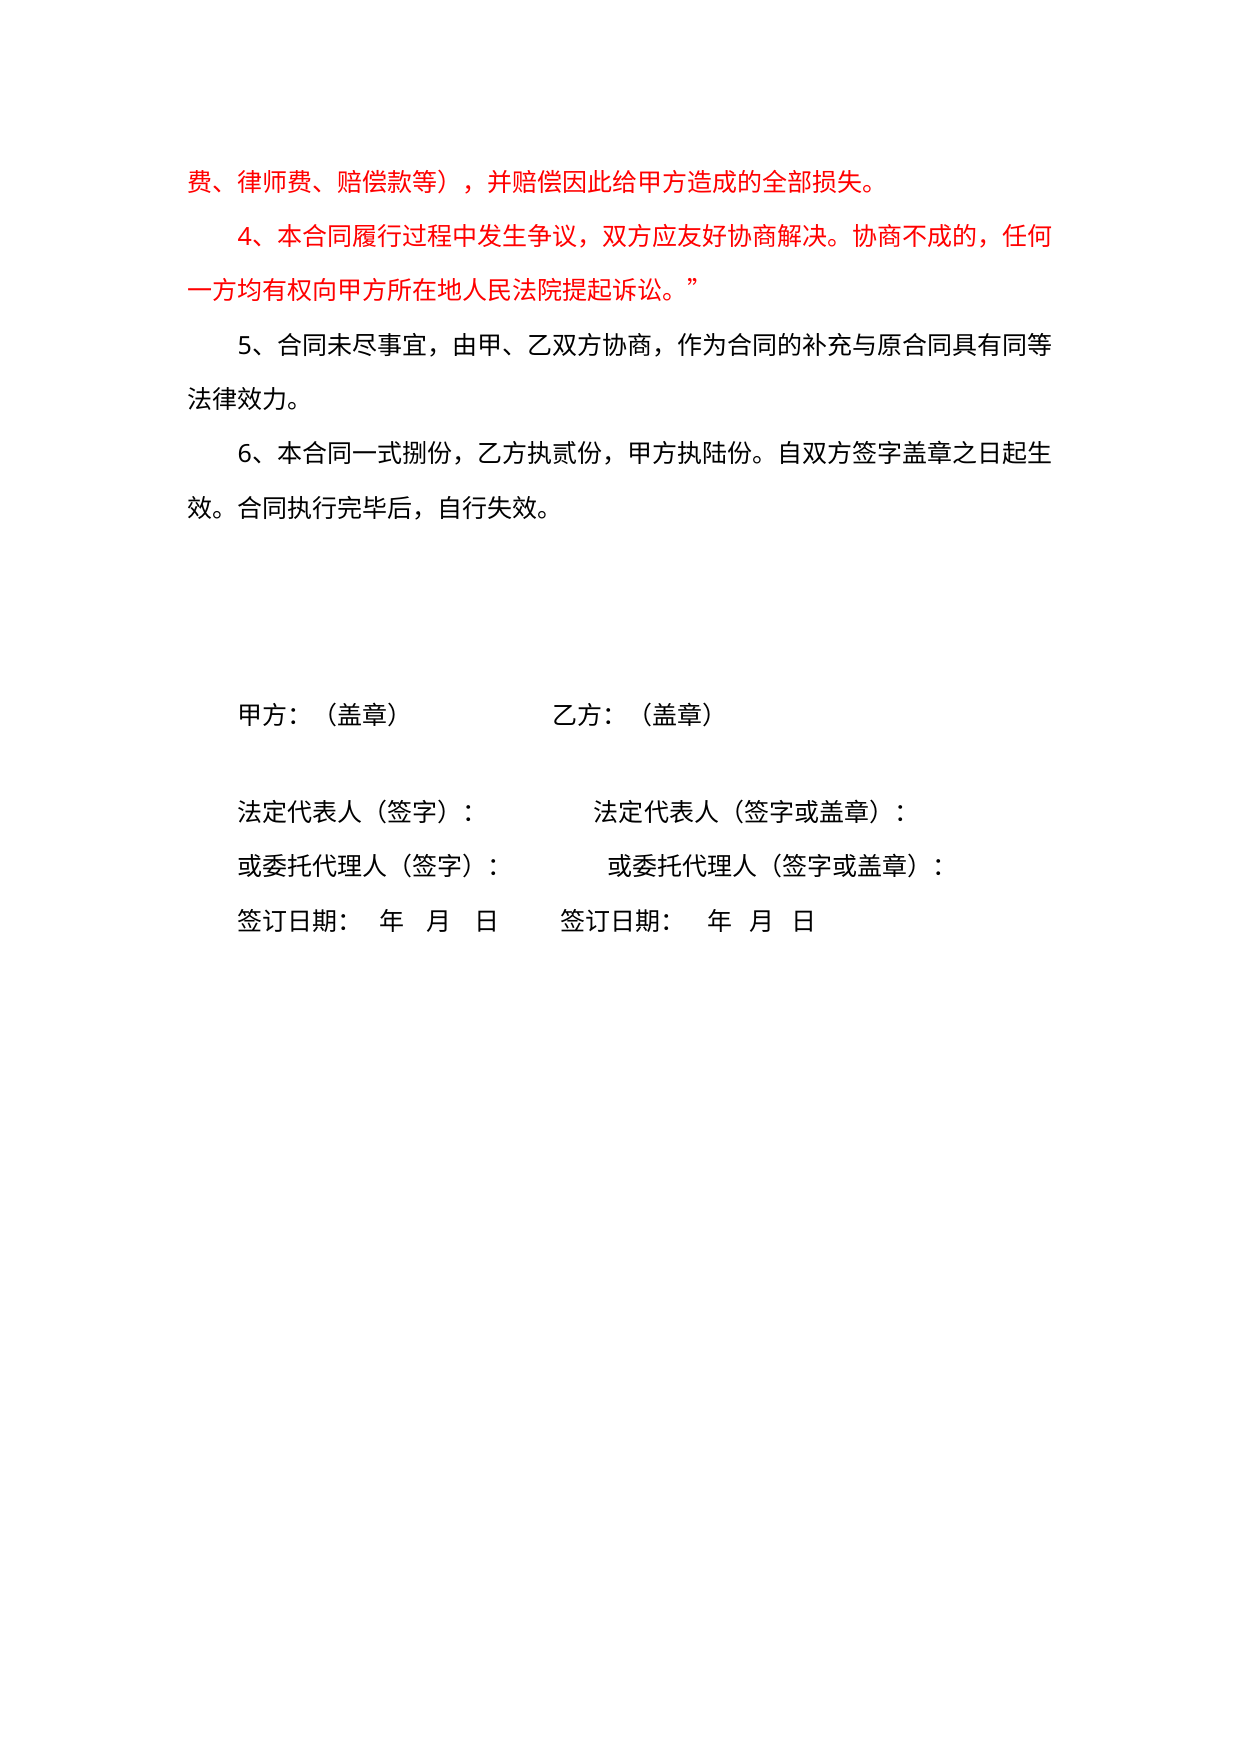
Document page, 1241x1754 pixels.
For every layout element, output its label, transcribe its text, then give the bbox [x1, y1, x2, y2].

text 4、本合同履行过程中发生争议，双方应友好协商解决。协商不成的，任何一方均有权向甲方所在地人民法院提起诉讼。” [187, 216, 1053, 307]
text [187, 162, 1053, 198]
text 5、合同未尽事宜，由甲、乙双方协商，作为合同的补充与原合同具有同等法律效力。 [187, 325, 1053, 416]
text 签订日期： 年 月 日 签订日期： 年 月 日 [187, 901, 1053, 937]
text 或委托代理人（签字）： 或委托代理人（签字或盖章）： [187, 847, 1053, 883]
text 6、本合同一式捌份，乙方执贰份，甲方执陆份。自双方签字盖章之日起生效。合同执行完毕后，自行失效。 [187, 434, 1053, 524]
text 甲方：（盖章） 乙方：（盖章） [187, 696, 1053, 732]
text 法定代表人（签字）： 法定代表人（签字或盖章）： [187, 792, 1053, 828]
